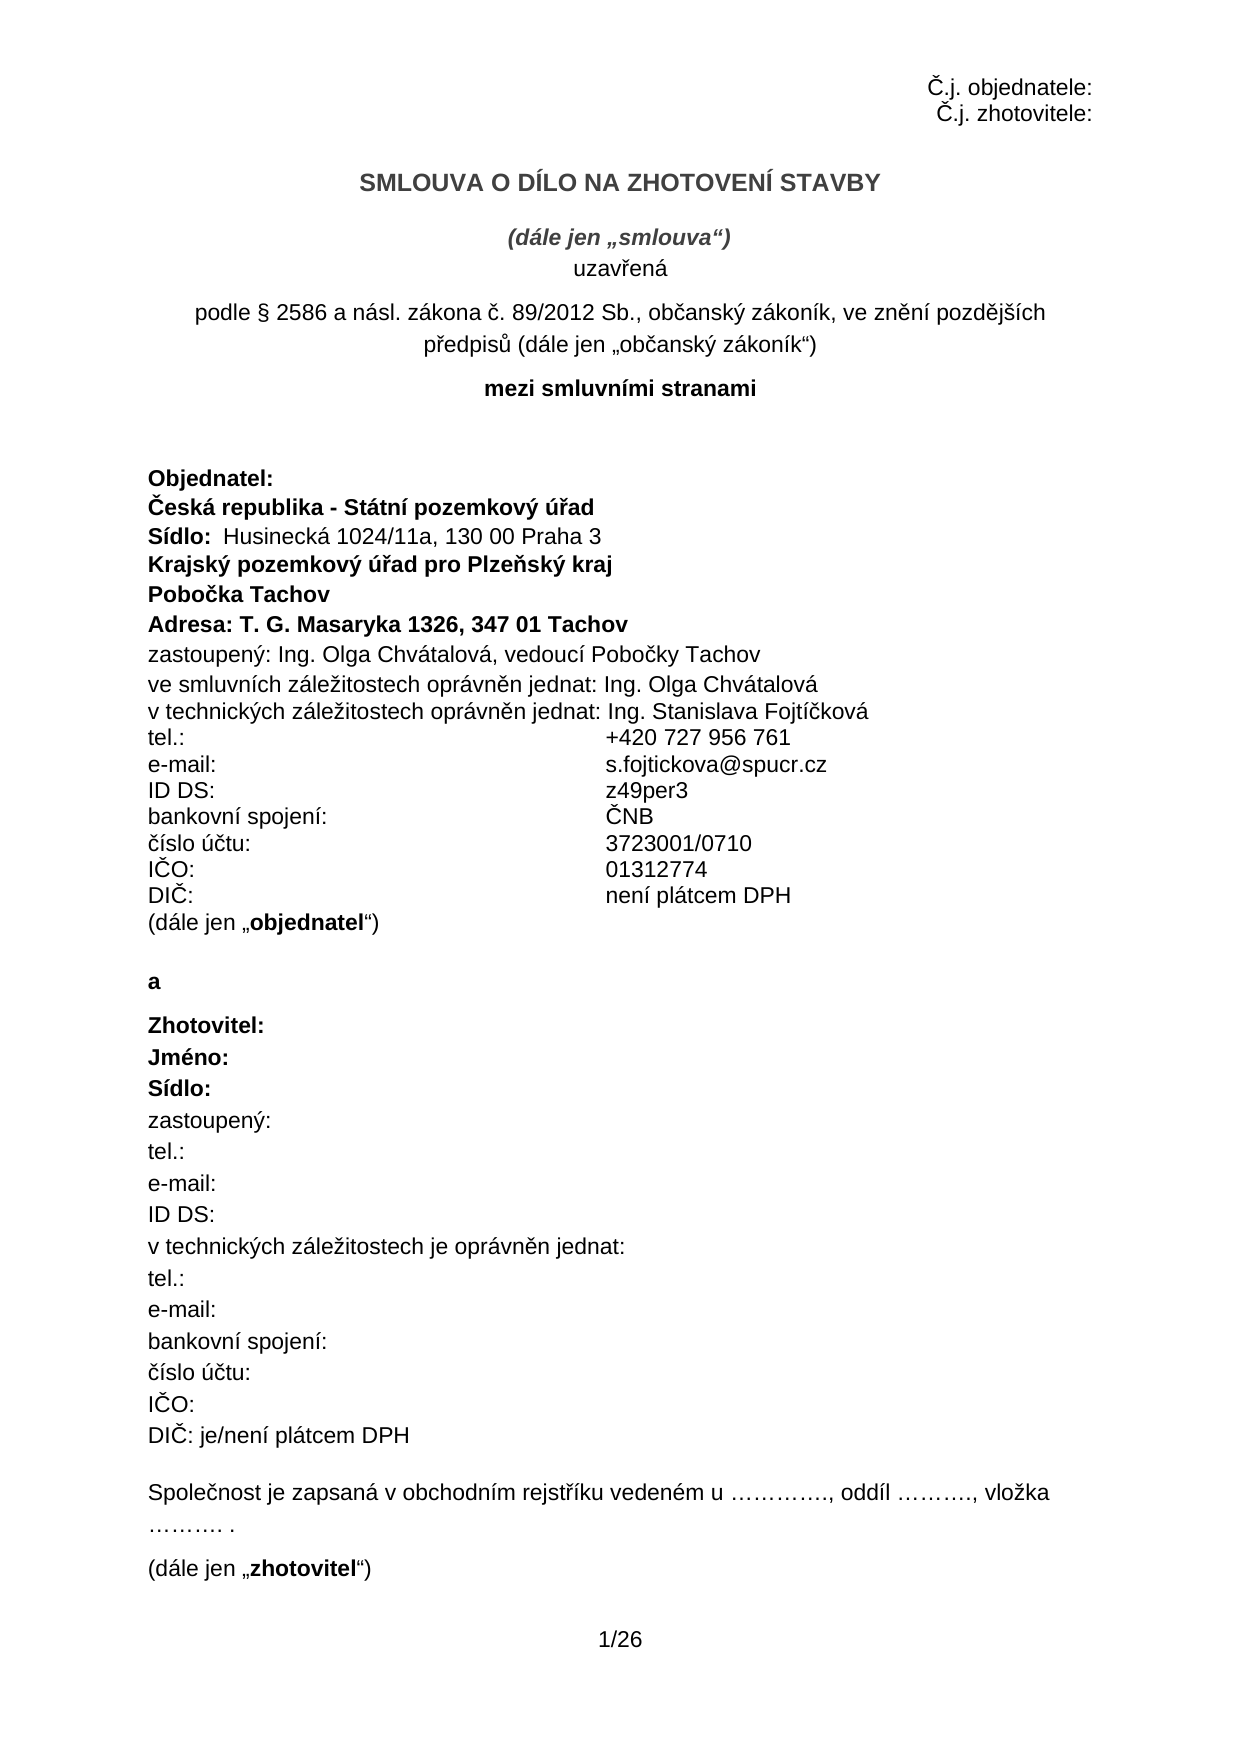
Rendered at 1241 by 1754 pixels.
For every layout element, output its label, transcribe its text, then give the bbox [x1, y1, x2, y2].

text (dále jen „zhotovitel“) [148, 1554, 1093, 1581]
text číslo účtu: [148, 1359, 1093, 1386]
text e-mail: [148, 1296, 1104, 1322]
text Zhotovitel: [148, 1012, 1093, 1038]
text tel.: [148, 1138, 1093, 1165]
text v technických záležitostech je oprávněn jednat: [148, 1233, 1122, 1259]
text IČO: [148, 1391, 1093, 1417]
text bankovní spojení: ČNB [148, 803, 1093, 829]
text DIČ: není plátcem DPH [148, 882, 1093, 909]
text SMLOUVA O DÍLO NA ZHOTOVENÍ STAVBY [148, 168, 1093, 197]
text Pobočka Tachov [148, 581, 1093, 607]
text Česká republika - Státní pozemkový úřad [148, 492, 1093, 521]
text bankovní spojení: [148, 1328, 1122, 1354]
text ID DS: z49per3 [148, 777, 1093, 803]
text (dále jen „objednatel“) [148, 909, 1093, 935]
text e-mail: s.fojtickova@spucr.cz [148, 751, 1093, 777]
text Společnost je zapsaná v obchodním rejstříku vedeném u …………., oddíl ………., vložka ………. . [148, 1479, 1122, 1537]
text zastoupený: [148, 1107, 1093, 1133]
text podle § 2586 a násl. zákona č. 89/2012 Sb., občanský zákoník, ve znění pozdějších předpisů (dále jen „občanský zákoník“) [148, 299, 1093, 357]
text mezi smluvními stranami [148, 375, 1093, 401]
text DIČ: je/není plátcem DPH [148, 1422, 1093, 1449]
text v technických záležitostech oprávněn jednat: Ing. Stanislava Fojtíčková [148, 698, 1093, 724]
text ID DS: [148, 1201, 1104, 1228]
text Jméno: [148, 1044, 1093, 1070]
text ve smluvních záležitostech oprávněn jednat: Ing. Olga Chvátalová [148, 671, 1093, 698]
text zastoupený: Ing. Olga Chvátalová, vedoucí Pobočky Tachov [148, 641, 1093, 668]
text číslo účtu: 3723001/0710 [148, 829, 1093, 856]
text Krajský pozemkový úřad pro Plzeňský kraj [148, 551, 1093, 577]
text e-mail: [148, 1170, 1104, 1196]
text tel.: +420 727 956 761 [148, 724, 1093, 751]
text Sídlo: [148, 1075, 1093, 1102]
text Objednatel: [148, 463, 1093, 492]
text Adresa: T. G. Masaryka 1326, 347 01 Tachov [148, 611, 1093, 637]
text IČO: 01312774 [148, 856, 1093, 882]
text (dále jen „smlouva“) [148, 224, 1093, 250]
text uzavřená [148, 255, 1093, 282]
text a [148, 968, 1093, 994]
text Sídlo: Husinecká 1024/11a, 130 00 Praha 3 [148, 521, 1093, 551]
text tel.: [148, 1264, 1093, 1291]
